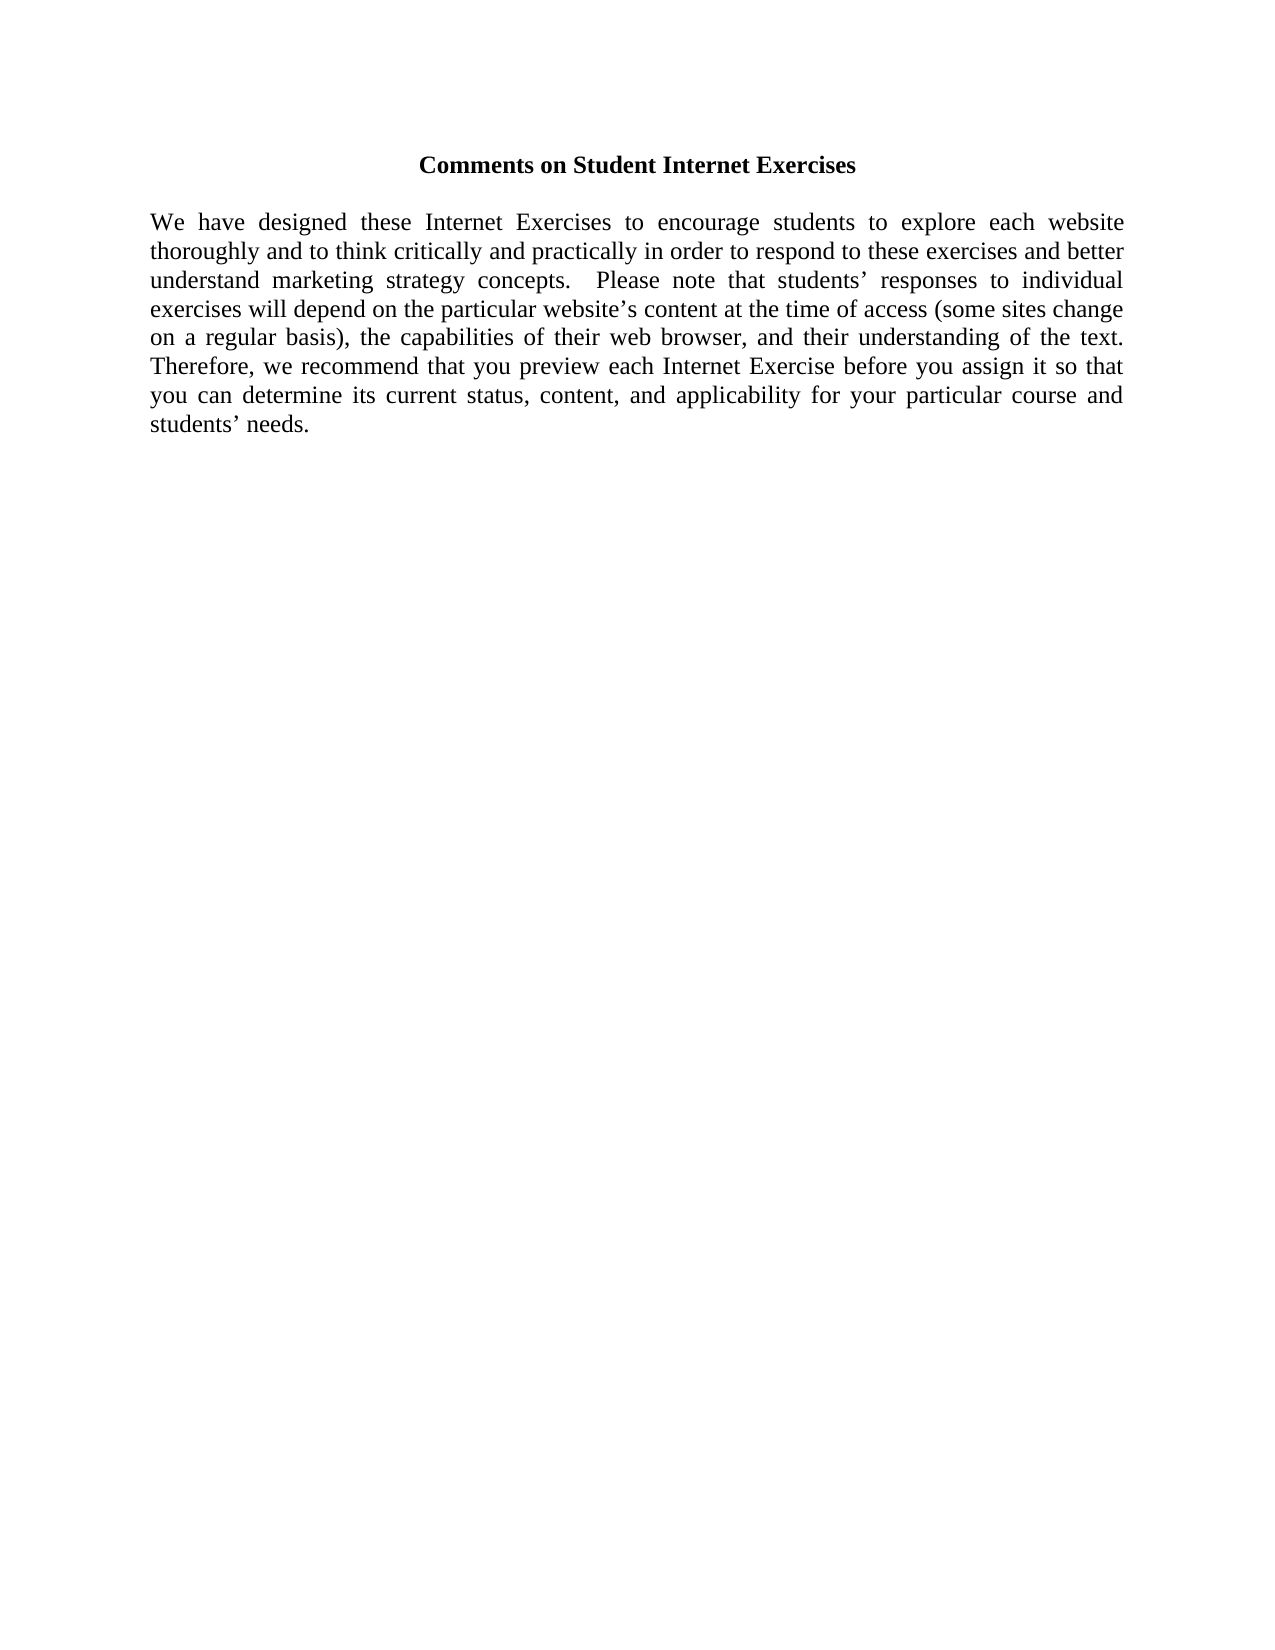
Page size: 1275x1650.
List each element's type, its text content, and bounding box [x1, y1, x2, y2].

text We have designed these Internet Exercises to encourage students to explore each website thoroughly and to think critically and practically in order to respond to these exercises and better understand marketing strategy concepts. Please note that students’ responses to individual exercises will depend on the particular website’s content at the time of access (some sites change on a regular basis), the capabilities of their web browser, and their understanding of the text. Therefore, we recommend that you preview each Internet Exercise before you assign it so that you can determine its current status, content, and applicability for your particular course and students’ needs. [150, 207, 1125, 437]
subtitle Comments on Student Internet Exercises [150, 150, 1125, 179]
